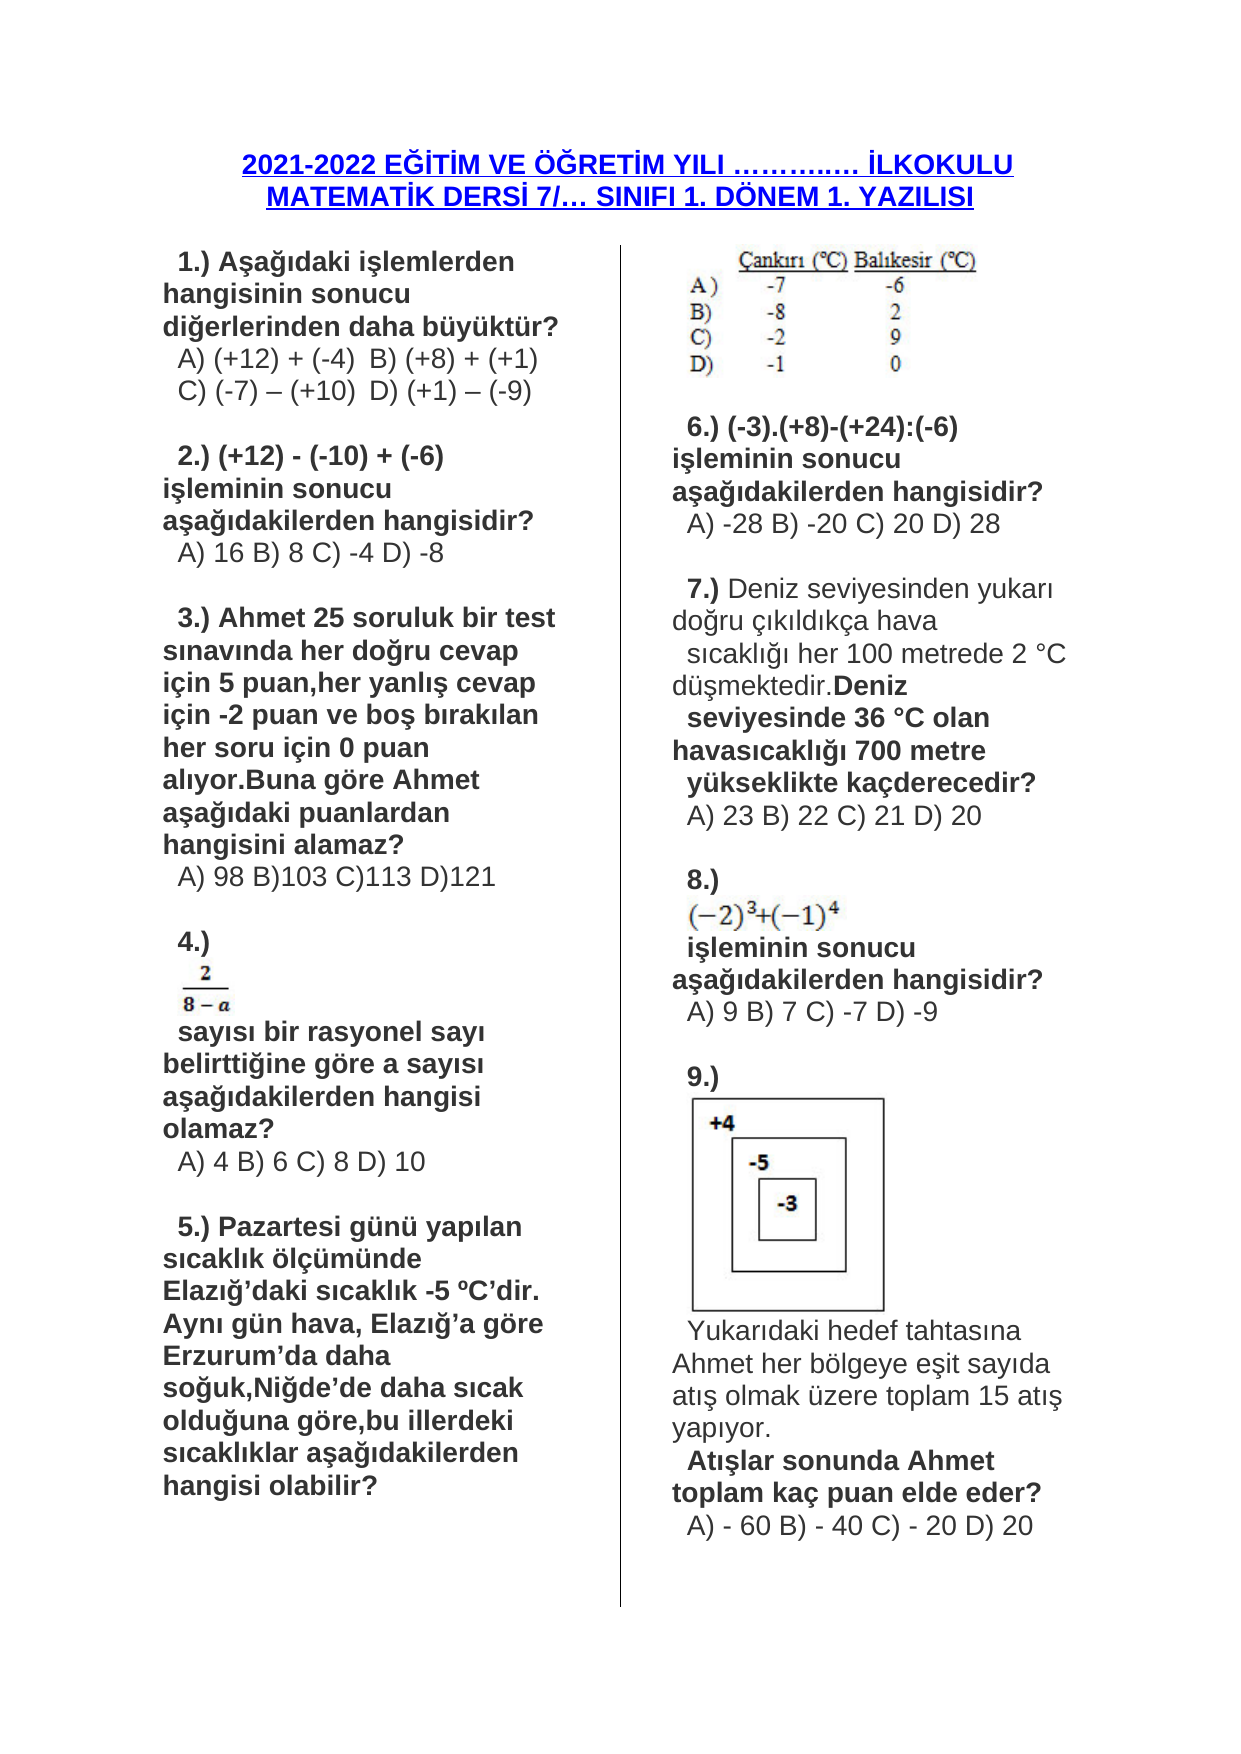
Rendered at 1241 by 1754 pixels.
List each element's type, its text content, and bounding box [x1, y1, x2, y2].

picture [686, 895, 847, 931]
text A) - 60 B) - 40 C) - 20 D) 20 [672, 1508, 1078, 1541]
text A) 4 B) 6 C) 8 D) 10 [162, 1145, 568, 1177]
text Atışlar sonunda Ahmet toplam kaç puan elde eder? [672, 1444, 1078, 1508]
text 8.) [672, 863, 1078, 896]
text A) (+12) + (-4) B) (+8) + (+1) [162, 342, 568, 374]
text 6.) (-3).(+8)-(+24):(-6) işleminin sonucu aşağıdakilerden hangisidir? [672, 410, 1078, 507]
text işleminin sonucu aşağıdakilerden hangisidir? [672, 931, 1078, 995]
text C) (-7) – (+10) D) (+1) – (-9) [162, 374, 568, 407]
picture [177, 957, 235, 1016]
text sıcaklığı her 100 metrede 2 °C düşmektedir.Deniz [672, 637, 1078, 701]
text A) 16 B) 8 C) -4 D) -8 [162, 536, 568, 569]
picture [686, 1092, 888, 1315]
text Yukarıdaki hedef tahtasına Ahmet her bölgeye eşit sayıda atış olmak üzere toplam 15 atış yapıyor. [672, 1314, 1078, 1444]
text 7.) Deniz seviyesinden yukarı doğru çıkıldıkça hava [672, 572, 1078, 637]
text A) 23 B) 22 C) 21 D) 20 [672, 798, 1078, 831]
text 5.) Pazartesi günü yapılan sıcaklık ölçümünde Elazığ’daki sıcaklık -5 ºC’dir. Aynı gün hava, Elazığ’a göre Erzurum’da daha soğuk,Niğde’de daha sıcak olduğuna göre,bu illerdeki sıcaklıklar aşağıdakilerden hangisi olabilir? [162, 1209, 568, 1501]
text 9.) [672, 1060, 1078, 1093]
text 2.) (+12) - (-10) + (-6) işleminin sonucu aşağıdakilerden hangisidir? [162, 439, 568, 536]
text 3.) Ahmet 25 soruluk bir test sınavında her doğru cevap için 5 puan,her yanlış cevap için -2 puan ve boş bırakılan her soru için 0 puan alıyor.Buna göre Ahmet aşağıdaki puanlardan hangisini alamaz? [162, 601, 568, 860]
text 4.) [162, 925, 568, 957]
text 1.) Aşağıdaki işlemlerden hangisinin sonucu diğerlerinden daha büyüktür? [162, 245, 568, 342]
text 2021-2022 EĞİTİM VE ÖĞRETİM YILI ………..… İLKOKULU MATEMATİK DERSİ 7/… SINIFI 1. DÖNEM 1. YAZILISI [162, 148, 1078, 212]
text A) -28 B) -20 C) 20 D) 28 [672, 507, 1078, 539]
picture [686, 244, 978, 378]
text A) 98 B)103 C)113 D)121 [162, 860, 568, 893]
text seviyesinde 36 °C olan havasıcaklığı 700 metre [672, 701, 1078, 766]
text sayısı bir rasyonel sayı belirttiğine göre a sayısı aşağıdakilerden hangisi olamaz? [162, 1015, 568, 1145]
text A) 9 B) 7 C) -7 D) -9 [672, 995, 1078, 1028]
text yükseklikte kaçderecedir? [672, 766, 1078, 798]
